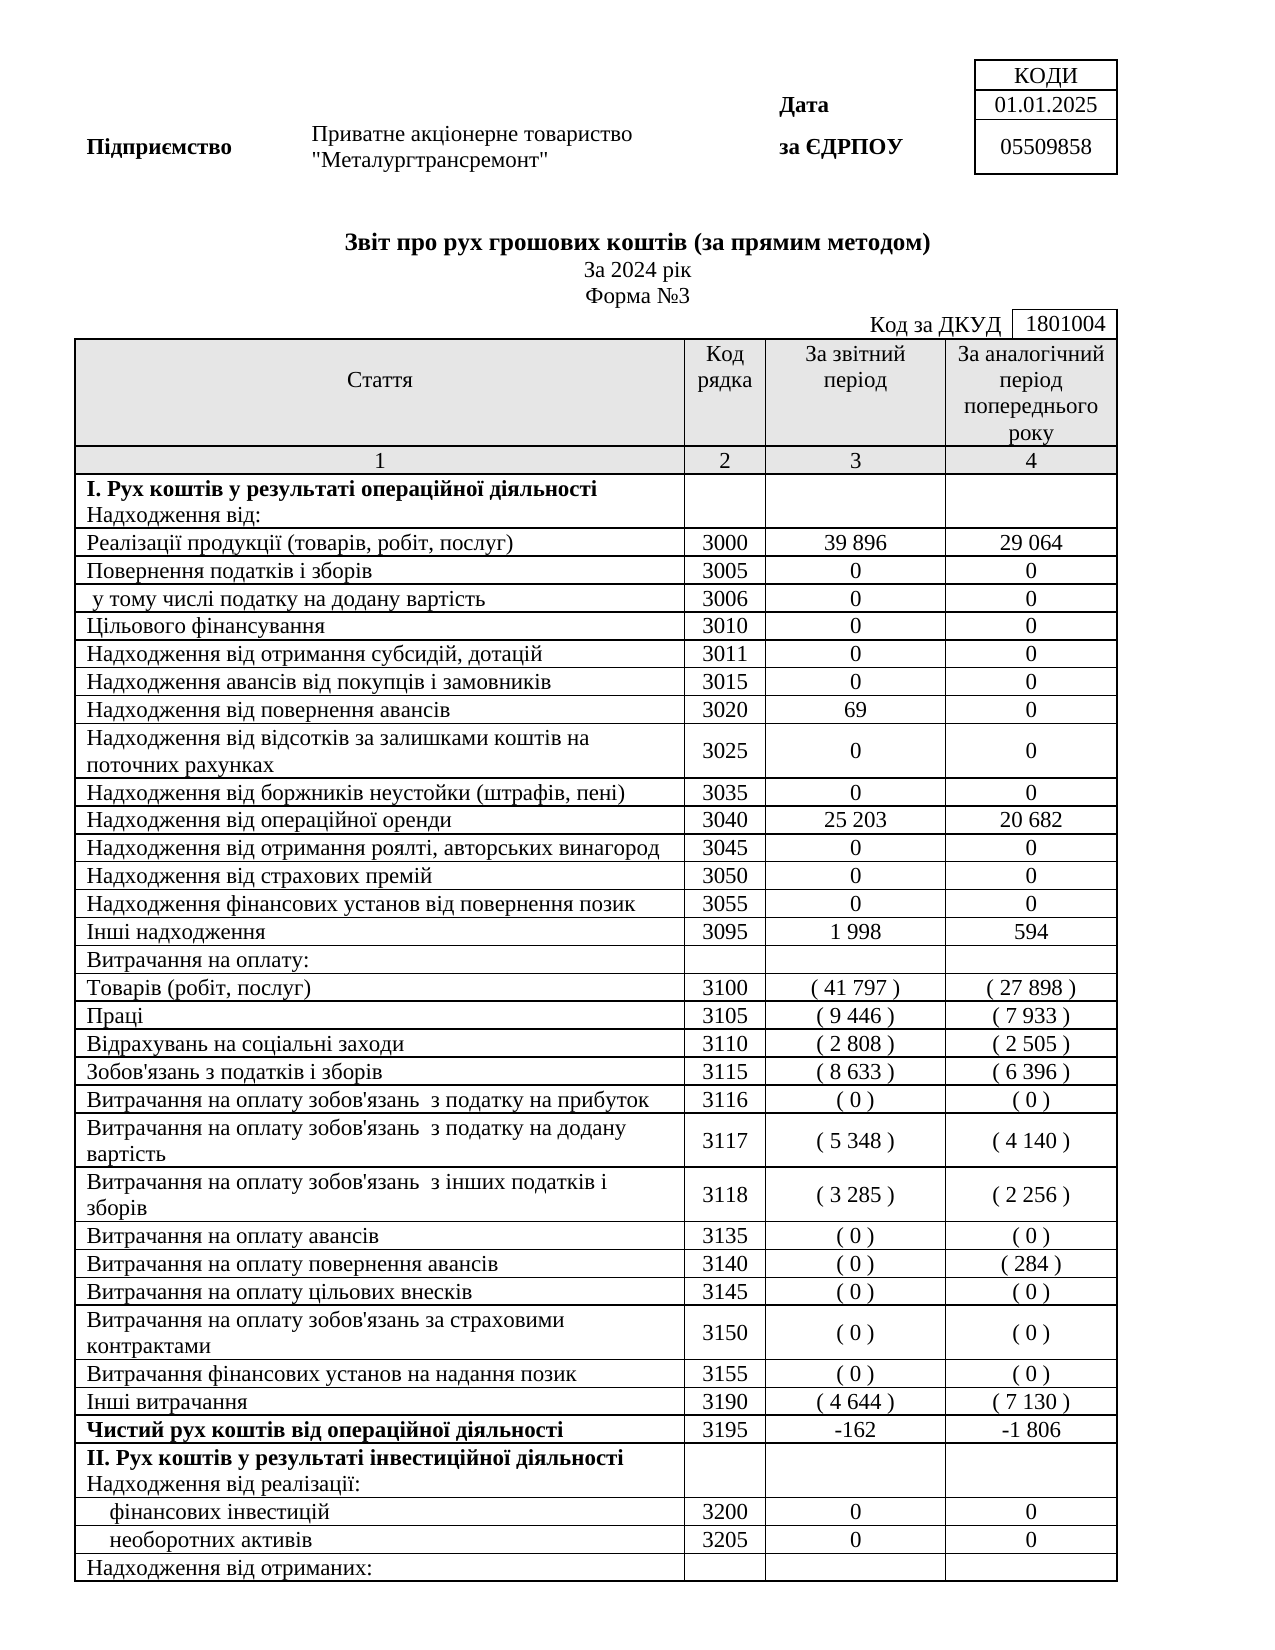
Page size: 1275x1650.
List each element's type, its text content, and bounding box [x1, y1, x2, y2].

table_cell 0 [946, 585, 1116, 611]
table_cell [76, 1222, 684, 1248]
table_cell ( 0 ) [766, 1086, 945, 1112]
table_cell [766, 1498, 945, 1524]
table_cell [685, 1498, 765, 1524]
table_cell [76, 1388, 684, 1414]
table_cell 3100 [685, 974, 765, 1000]
table_cell 20 682 [946, 807, 1116, 833]
table_cell Інші надходження [76, 918, 684, 944]
table_cell 29 064 [946, 529, 1116, 555]
table_cell 0 [946, 613, 1116, 639]
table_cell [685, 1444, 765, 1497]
table_cell Товарів (робіт, послуг) [76, 974, 684, 1000]
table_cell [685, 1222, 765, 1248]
table_cell 3000 [685, 529, 765, 555]
table_cell 0 [766, 724, 945, 777]
table_cell 25 203 [766, 807, 945, 833]
table_cell 1 998 [766, 918, 945, 944]
table_cell 3020 [685, 696, 765, 723]
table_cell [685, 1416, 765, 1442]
table_cell ( 6 396 ) [946, 1058, 1116, 1084]
table_cell Витрачання на оплату: [76, 946, 684, 972]
table_cell Надходження авансів від покупців і замовників [76, 668, 684, 695]
table_cell 0 [946, 724, 1116, 777]
table_cell 0 [766, 613, 945, 639]
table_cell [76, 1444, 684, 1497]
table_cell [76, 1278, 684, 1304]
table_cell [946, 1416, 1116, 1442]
table_cell Надходження фінансових установ від повернення позик [76, 890, 684, 917]
table_cell 0 [946, 557, 1116, 583]
table_cell 3010 [685, 613, 765, 639]
table_cell Витрачання на оплату зобов'язань з податку на додану вартість [76, 1114, 684, 1166]
table_cell Надходження від страхових премій [76, 862, 684, 889]
table_cell 69 [766, 696, 945, 723]
table_cell 3105 [685, 1002, 765, 1028]
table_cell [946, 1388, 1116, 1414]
table_cell Код рядка [685, 340, 765, 445]
table_cell 05509858 [976, 120, 1116, 173]
table_cell 0 [766, 779, 945, 805]
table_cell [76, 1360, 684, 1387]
table_cell Повернення податків і зборів [76, 557, 684, 583]
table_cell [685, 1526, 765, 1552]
table_header Код за ДКУД [856, 309, 1012, 338]
table_cell 39 896 [766, 529, 945, 555]
table_cell Зобов'язань з податків і зборів [76, 1058, 684, 1084]
table_cell 3 [766, 447, 945, 473]
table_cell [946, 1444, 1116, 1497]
table_cell 3110 [685, 1030, 765, 1056]
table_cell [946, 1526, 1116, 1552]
table_cell 0 [946, 696, 1116, 723]
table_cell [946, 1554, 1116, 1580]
table_cell ( 7 933 ) [946, 1002, 1116, 1028]
table_cell 3015 [685, 668, 765, 695]
table_cell 4 [946, 447, 1116, 473]
table_cell [766, 946, 945, 972]
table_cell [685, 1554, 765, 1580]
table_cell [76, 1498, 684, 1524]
table_cell ( 27 898 ) [946, 974, 1116, 1000]
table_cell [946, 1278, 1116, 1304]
table_cell 0 [766, 890, 945, 917]
table_cell Реалізації продукції (товарів, робіт, послуг) [76, 529, 684, 555]
table_cell у тому числі податку на додану вартість [76, 585, 684, 611]
table_cell Надходження від отримання субсидій, дотацій [76, 641, 684, 667]
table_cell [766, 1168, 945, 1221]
table_cell Витрачання на оплату зобов'язань з податку на прибуток [76, 1086, 684, 1112]
table_header 1801004 [1013, 310, 1116, 338]
table_cell 3055 [685, 890, 765, 917]
table_cell ( 8 633 ) [766, 1058, 945, 1084]
table_cell 0 [946, 835, 1116, 861]
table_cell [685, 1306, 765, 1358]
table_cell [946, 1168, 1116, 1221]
table_cell За аналогічний період попереднього року [946, 340, 1116, 445]
table_cell 0 [766, 585, 945, 611]
table_cell ( 9 446 ) [766, 1002, 945, 1028]
table_cell Надходження від боржників неустойки (штрафів, пені) [76, 779, 684, 805]
table_cell [766, 475, 945, 527]
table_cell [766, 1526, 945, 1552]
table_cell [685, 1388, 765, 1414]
table_cell 3045 [685, 835, 765, 861]
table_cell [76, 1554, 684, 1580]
table_cell 594 [946, 918, 1116, 944]
table_cell 3050 [685, 862, 765, 889]
text Форма №3 [75, 282, 1200, 308]
table_cell 0 [946, 890, 1116, 917]
table_cell 2 [685, 447, 765, 473]
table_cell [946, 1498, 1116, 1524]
table_cell 0 [946, 668, 1116, 695]
table_cell 3025 [685, 724, 765, 777]
table_cell Надходження від відсотків за залишками коштів на поточних рахунках [76, 724, 684, 777]
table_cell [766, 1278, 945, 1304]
table_cell 0 [946, 641, 1116, 667]
table_cell ( 2 808 ) [766, 1030, 945, 1056]
table_cell 0 [766, 641, 945, 667]
table_cell 1 [76, 447, 684, 473]
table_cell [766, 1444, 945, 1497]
table_cell 3035 [685, 779, 765, 805]
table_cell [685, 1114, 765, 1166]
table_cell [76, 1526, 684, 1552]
table_cell 3006 [685, 585, 765, 611]
table_cell 01.01.2025 [976, 91, 1116, 118]
table_cell Стаття [76, 340, 684, 445]
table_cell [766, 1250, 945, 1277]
table_cell [946, 475, 1116, 527]
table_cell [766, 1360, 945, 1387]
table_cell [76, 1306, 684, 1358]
table_cell Праці [76, 1002, 684, 1028]
table_cell [685, 946, 765, 972]
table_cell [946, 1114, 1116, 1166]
table_cell 3005 [685, 557, 765, 583]
table_cell [685, 475, 765, 527]
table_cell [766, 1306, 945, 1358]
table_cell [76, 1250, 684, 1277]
table_cell 0 [766, 835, 945, 861]
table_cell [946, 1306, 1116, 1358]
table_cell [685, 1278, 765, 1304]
table_cell Підприємство [75, 119, 300, 173]
table_cell 0 [946, 779, 1116, 805]
table_cell Цільового фінансування [76, 613, 684, 639]
table_cell 0 [946, 862, 1116, 889]
table_cell Надходження від операційної оренди [76, 807, 684, 833]
table_cell Дата [768, 89, 974, 118]
table_cell ( 41 797 ) [766, 974, 945, 1000]
table_header КОДИ [976, 61, 1116, 89]
table_cell 3116 [685, 1086, 765, 1112]
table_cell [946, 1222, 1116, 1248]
table_cell за ЄДРПОУ [768, 119, 974, 173]
table_cell ( 2 505 ) [946, 1030, 1116, 1056]
table_cell 3040 [685, 807, 765, 833]
text Звіт про рух грошових коштів (за прямим методом) [75, 227, 1200, 256]
table_cell 3115 [685, 1058, 765, 1084]
table_cell 3011 [685, 641, 765, 667]
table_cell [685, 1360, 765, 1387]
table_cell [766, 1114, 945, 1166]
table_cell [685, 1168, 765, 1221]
table_cell ( 0 ) [946, 1086, 1116, 1112]
table_cell Відрахувань на соціальні заходи [76, 1030, 684, 1056]
table_cell 0 [766, 862, 945, 889]
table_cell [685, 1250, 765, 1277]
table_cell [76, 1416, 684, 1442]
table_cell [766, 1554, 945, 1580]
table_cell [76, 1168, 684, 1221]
table_cell Приватне акцiонерне товариство "Металургтрансремонт" [300, 119, 768, 173]
table_cell 0 [766, 557, 945, 583]
table_cell Надходження від повернення авансів [76, 696, 684, 723]
table_cell 3095 [685, 918, 765, 944]
table_cell За звітний період [766, 340, 945, 445]
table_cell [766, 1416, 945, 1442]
table_cell I. Рух коштів у результаті операційної діяльності Надходження від: [76, 475, 684, 527]
table_cell [946, 946, 1116, 972]
table_cell 0 [766, 668, 945, 695]
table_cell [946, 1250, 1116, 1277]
text За 2024 рік [75, 256, 1200, 282]
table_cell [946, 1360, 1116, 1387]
table_cell Надходження від отримання роялті, авторських винагород [76, 835, 684, 861]
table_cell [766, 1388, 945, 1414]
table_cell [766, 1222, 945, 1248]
